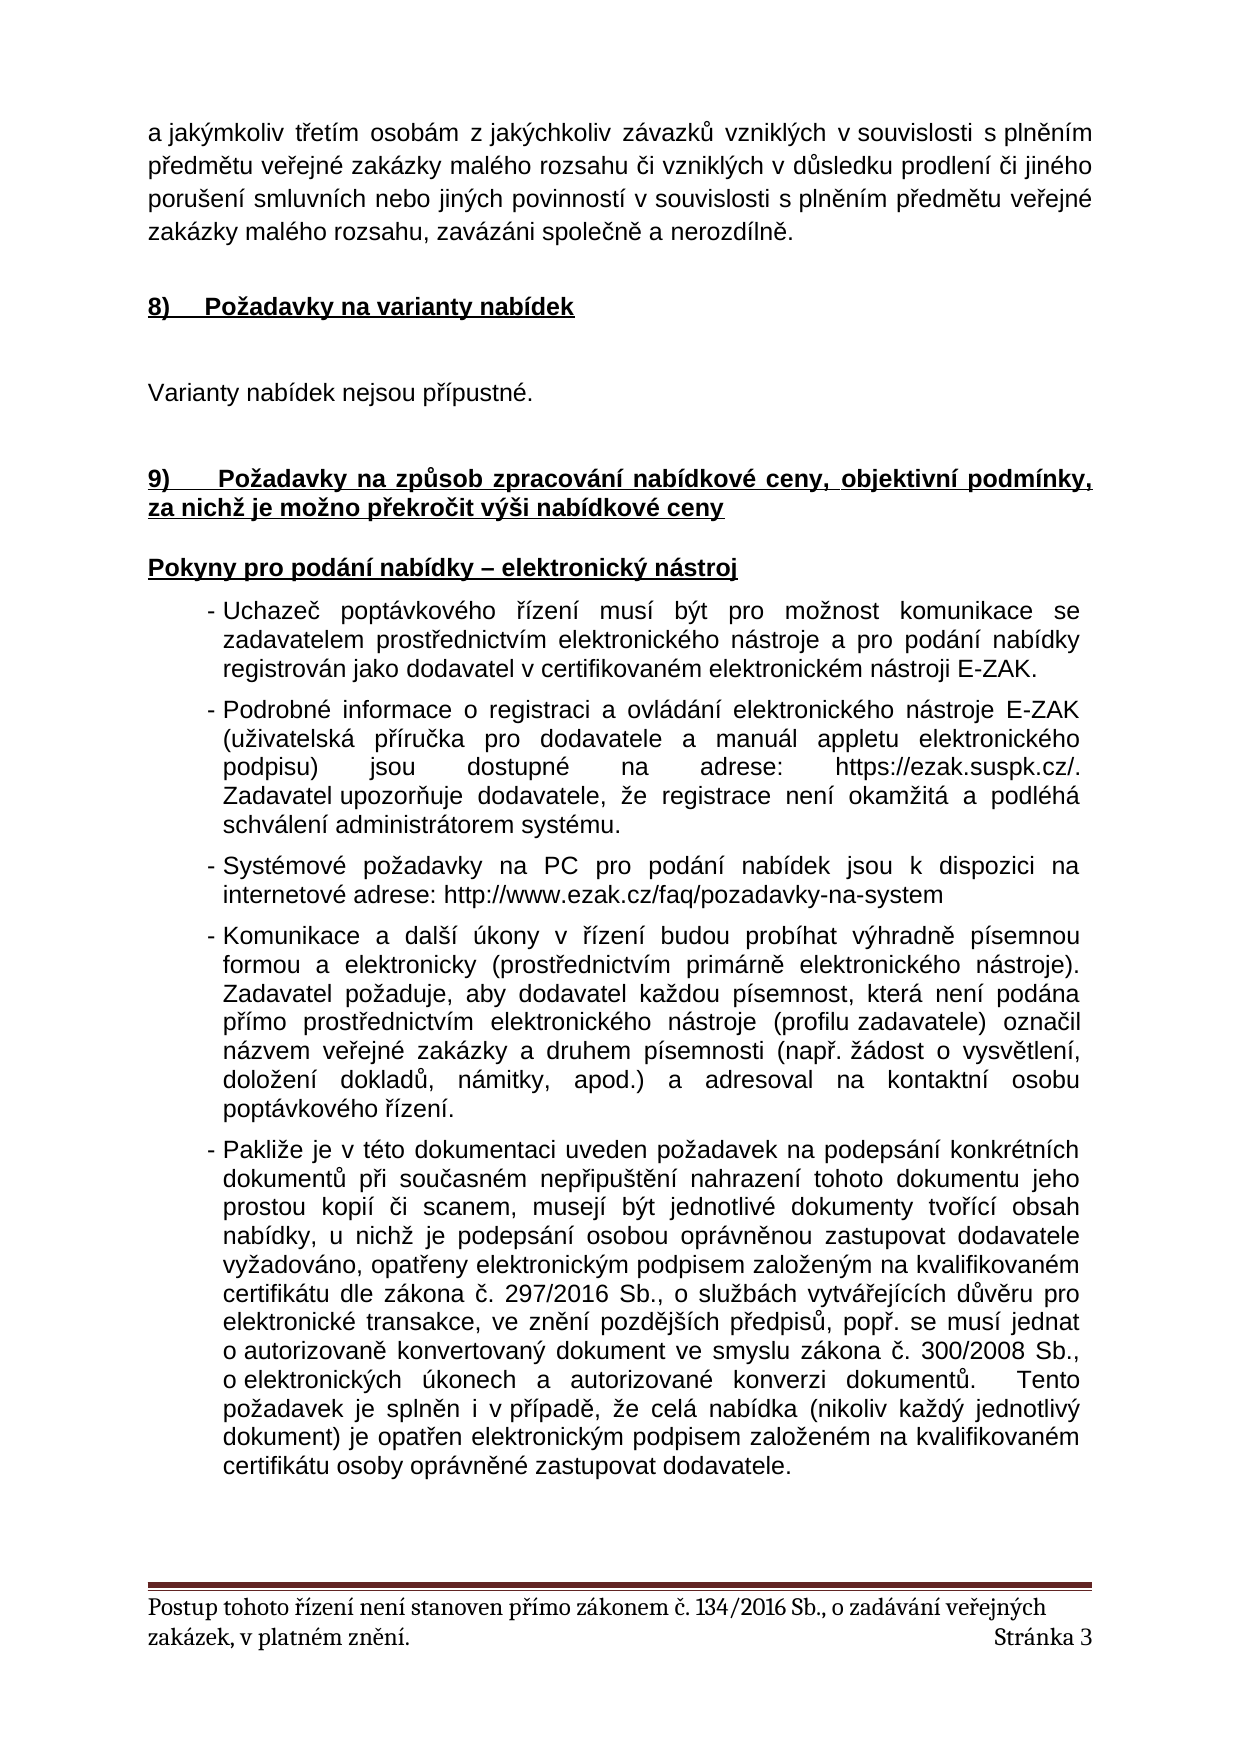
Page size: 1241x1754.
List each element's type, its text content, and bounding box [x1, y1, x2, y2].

text Varianty nabídek nejsou přípustné. [148, 378, 1092, 406]
text Pokyny pro podání nabídky – elektronický nástroj [148, 550, 1092, 583]
list Podrobné informace o registraci a ovládání elektronického nástroje E-ZAK (uživatelská příručka pro dodavatele a manuál appletu elektronického podpisu) jsou dostupné na adrese: https://ezak.suspk.cz/. Zadavatel upozorňuje dodavatele, že registrace není okamžitá a podléhá schválení administrátorem systému. [207, 695, 1081, 838]
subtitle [148, 118, 1092, 246]
text 9) Požadavky na způsob zpracování nabídkové ceny, objektivní podmínky, za nichž je možno překročit výši nabídkové ceny [148, 464, 1092, 521]
list Uchazeč poptávkového řízení musí být pro možnost komunikace se zadavatelem prostřednictvím elektronického nástroje a pro podání nabídky registrován jako dodavatel v certifikovaném elektronickém nástroji E-ZAK. [207, 596, 1081, 682]
list Pakliže je v této dokumentaci uveden požadavek na podepsání konkrétních dokumentů při současném nepřipuštění nahrazení tohoto dokumentu jeho prostou kopií či scanem, musejí být jednotlivé dokumenty tvořící obsah nabídky, u nichž je podepsání osobou oprávněnou zastupovat dodavatele vyžadováno, opatřeny elektronickým podpisem založeným na kvalifikovaném certifikátu dle zákona č. 297/2016 Sb., o službách vytvářejících důvěru pro elektronické transakce, ve znění pozdějších předpisů, popř. se musí jednat o autorizovaně konvertovaný dokument ve smyslu zákona č. 300/2008 Sb., o elektronických úkonech a autorizované konverzi dokumentů. Tento požadavek je splněn i v případě, že celá nabídka (nikoliv každý jednotlivý dokument) je opatřen elektronickým podpisem založeném na kvalifikovaném certifikátu osoby oprávněné zastupovat dodavatele. [207, 1135, 1081, 1480]
text 8) Požadavky na varianty nabídek [148, 291, 1092, 320]
list Komunikace a další úkony v řízení budou probíhat výhradně písemnou formou a elektronicky (prostřednictvím primárně elektronického nástroje). Zadavatel požaduje, aby dodavatel každou písemnost, která není podána přímo prostřednictvím elektronického nástroje (profilu zadavatele) označil názvem veřejné zakázky a druhem písemnosti (např. žádost o vysvětlení, doložení dokladů, námitky, apod.) a adresoval na kontaktní osobu poptávkového řízení. [207, 921, 1081, 1122]
list Systémové požadavky na PC pro podání nabídek jsou k dispozici na internetové adrese: http://www.ezak.cz/faq/pozadavky-na-system [207, 851, 1081, 908]
